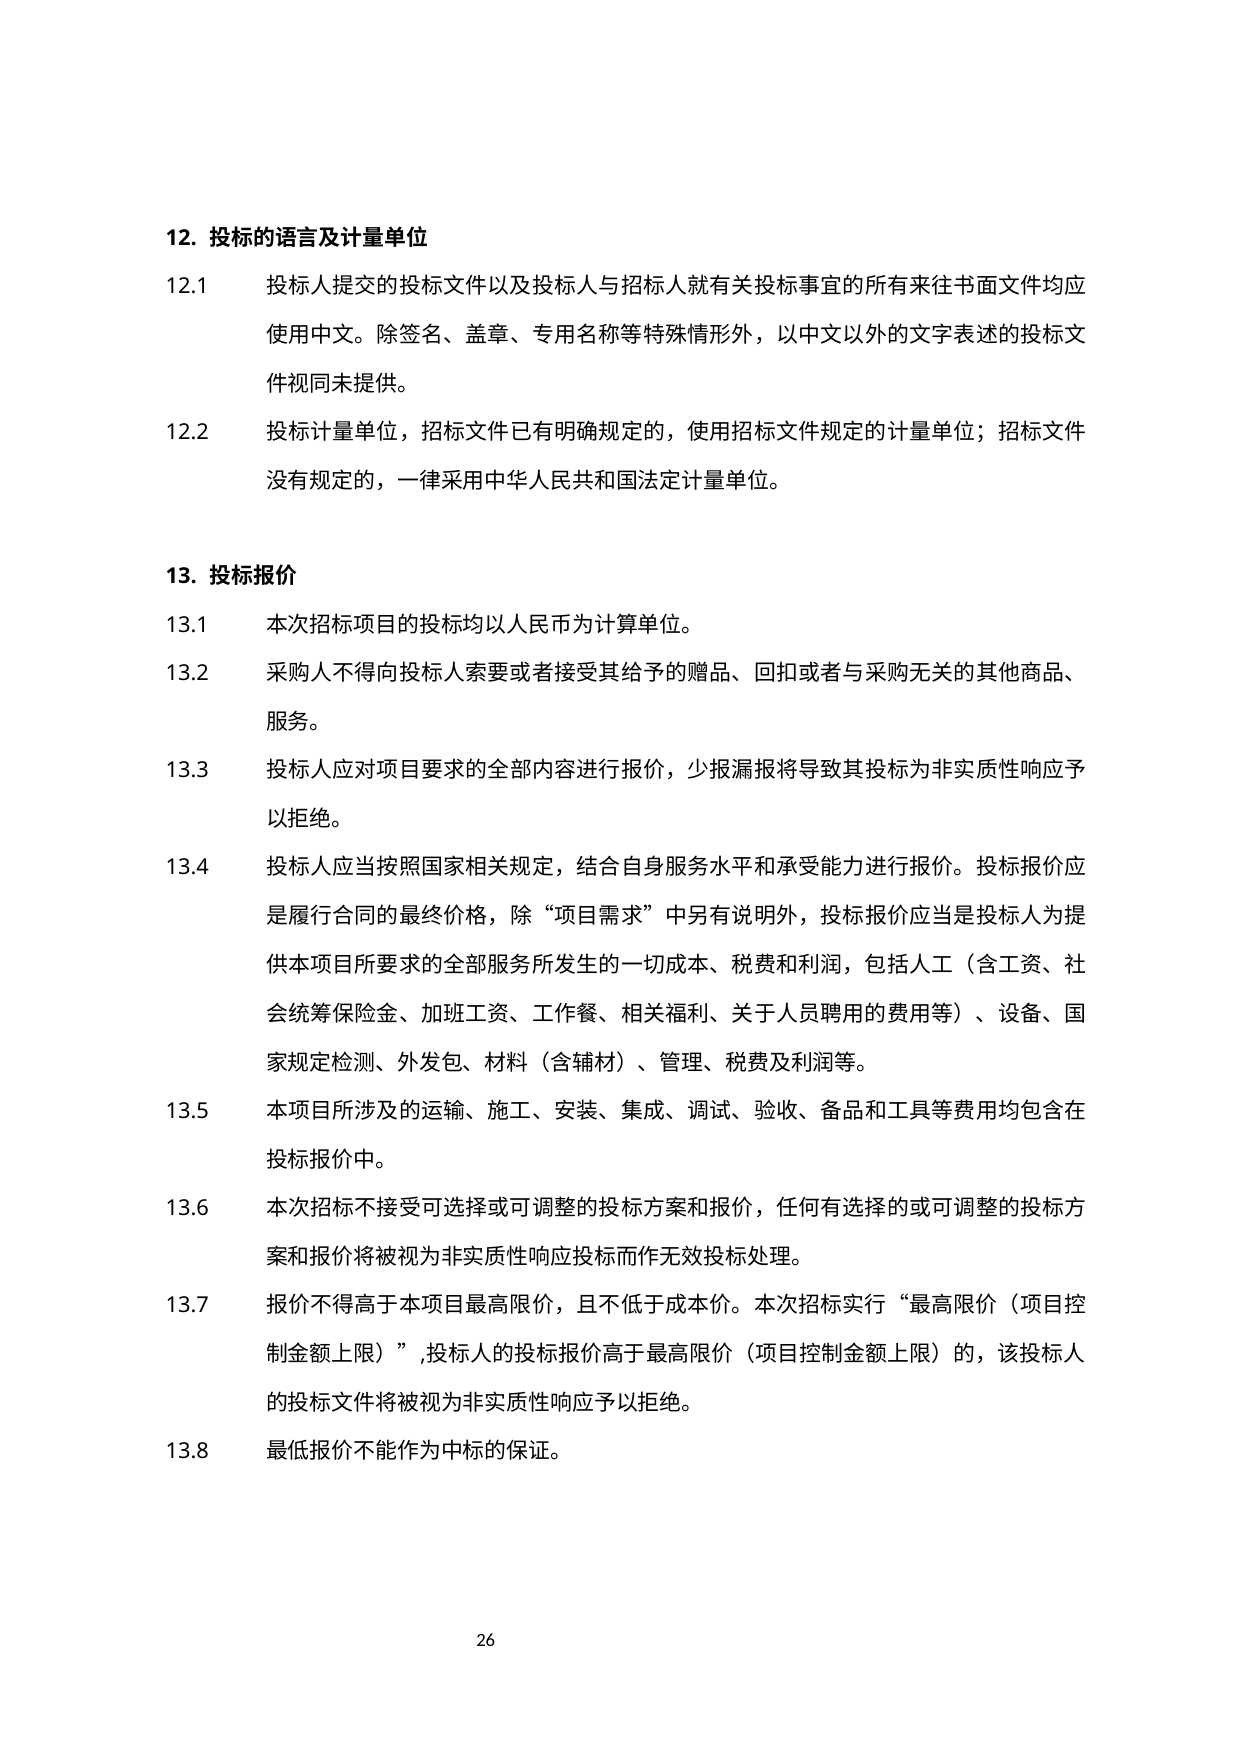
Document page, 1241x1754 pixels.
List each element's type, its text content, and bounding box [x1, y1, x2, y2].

list 最低报价不能作为中标的保证。 [165, 1432, 1087, 1465]
list 投标人提交的投标文件以及投标人与招标人就有关投标事宜的所有来往书面文件均应使用中文。除签名、盖章、专用名称等特殊情形外，以中文以外的文字表述的投标文件视同未提供。 [165, 268, 1087, 398]
list 报价不得高于本项目最高限价，且不低于成本价。本次招标实行“最高限价（项目控制金额上限）”,投标人的投标报价高于最高限价（项目控制金额上限）的，该投标人的投标文件将被视为非实质性响应予以拒绝。 [165, 1287, 1087, 1417]
list 投标计量单位，招标文件已有明确规定的，使用招标文件规定的计量单位；招标文件没有规定的，一律采用中华人民共和国法定计量单位。 [165, 414, 1087, 495]
list 本次招标项目的投标均以人民币为计算单位。 [165, 607, 1087, 639]
list 投标人应当按照国家相关规定，结合自身服务水平和承受能力进行报价。投标报价应是履行合同的最终价格，除“项目需求”中另有说明外，投标报价应当是投标人为提供本项目所要求的全部服务所发生的一切成本、税费和利润，包括人工（含工资、社会统筹保险金、加班工资、工作餐、相关福利、关于人员聘用的费用等）、设备、国家规定检测、外发包、材料（含辅材）、管理、税费及利润等。 [165, 849, 1087, 1077]
list 本次招标不接受可选择或可调整的投标方案和报价，任何有选择的或可调整的投标方案和报价将被视为非实质性响应投标而作无效投标处理。 [165, 1189, 1087, 1271]
list 投标人应对项目要求的全部内容进行报价，少报漏报将导致其投标为非实质性响应予以拒绝。 [165, 752, 1087, 833]
list 投标报价 [165, 558, 1087, 591]
list 投标的语言及计量单位 [165, 219, 1087, 252]
list 本项目所涉及的运输、施工、安装、集成、调试、验收、备品和工具等费用均包含在投标报价中。 [165, 1092, 1087, 1174]
list 采购人不得向投标人索要或者接受其给予的赠品、回扣或者与采购无关的其他商品、服务。 [165, 655, 1087, 736]
